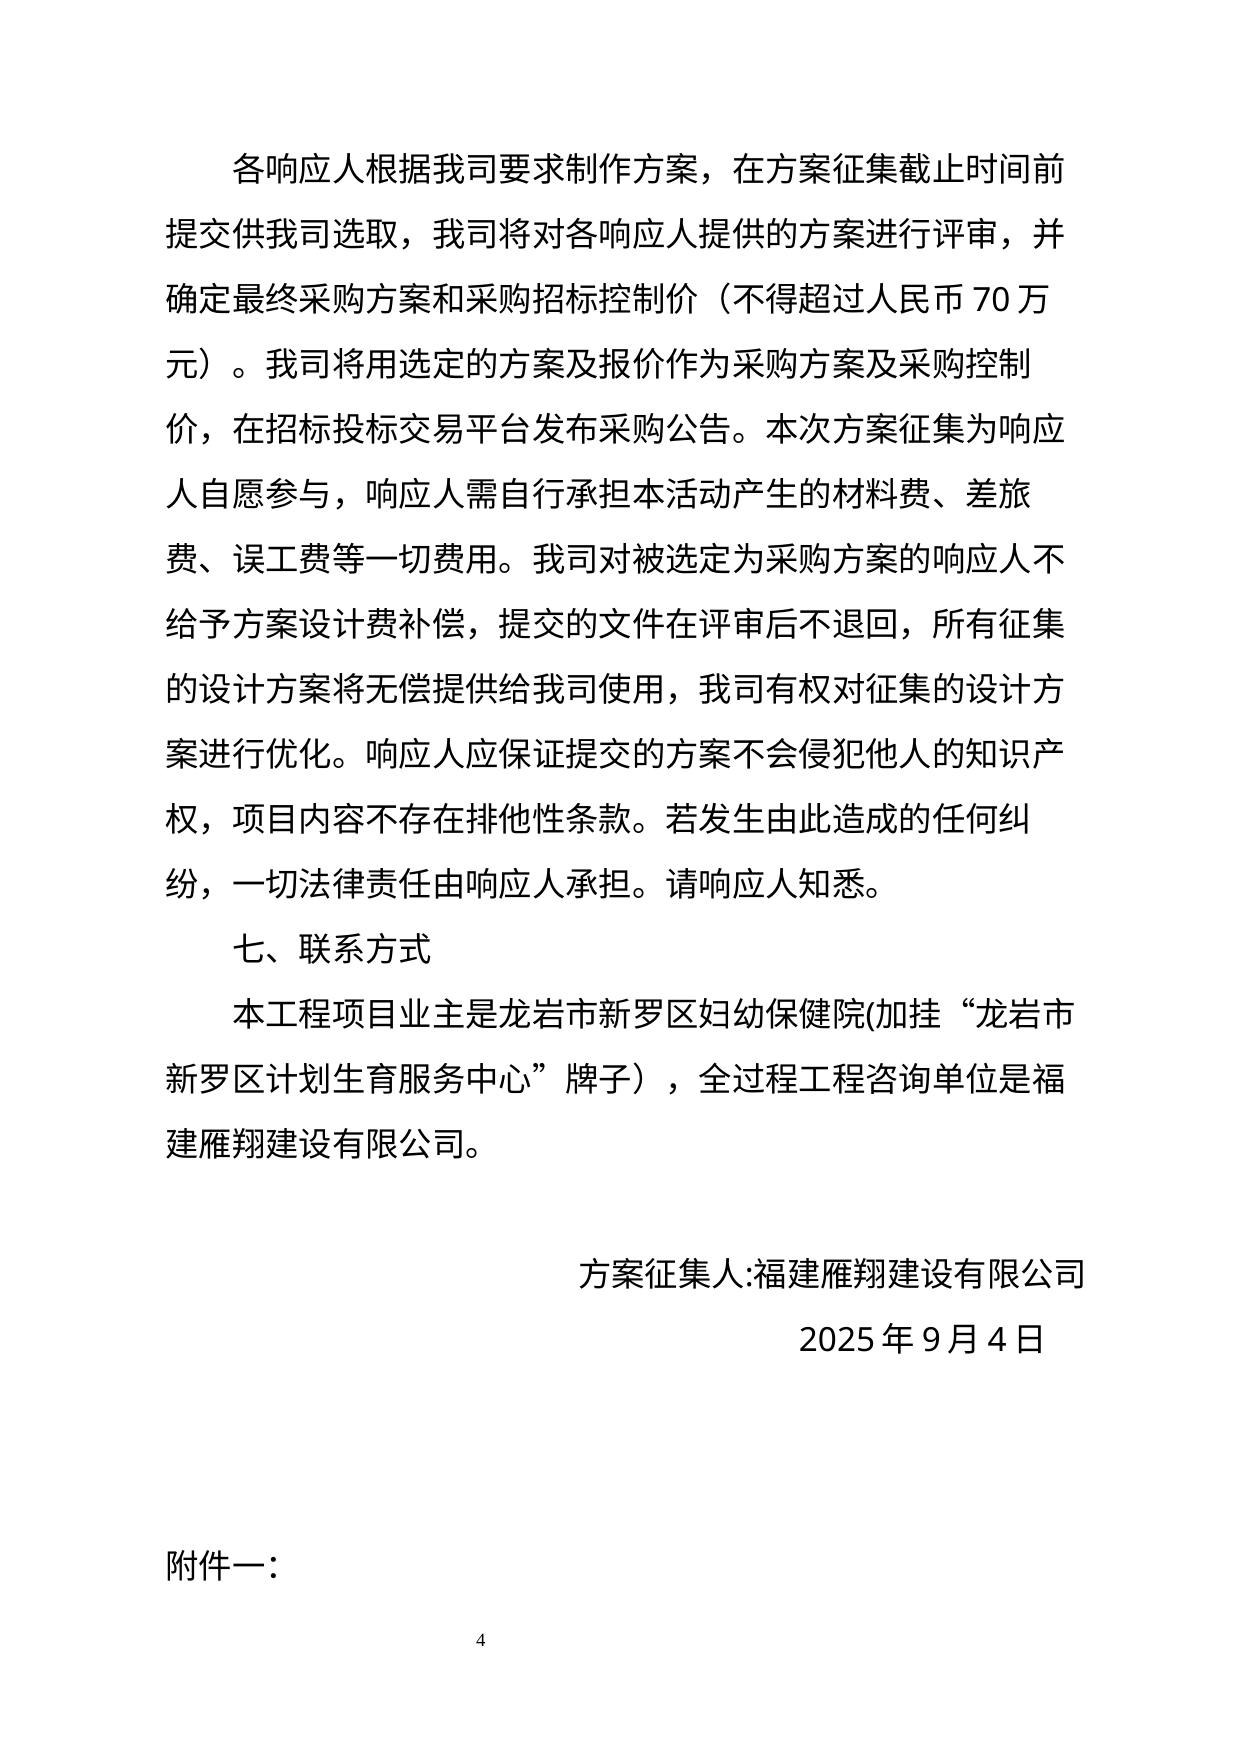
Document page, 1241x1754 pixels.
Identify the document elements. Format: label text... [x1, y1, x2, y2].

text 七、联系方式 [165, 914, 1087, 979]
text 各响应人根据我司要求制作方案，在方案征集截止时间前提交供我司选取，我司将对各响应人提供的方案进行评审，并确定最终采购方案和采购招标控制价（不得超过人民币70万元）。我司将用选定的方案及报价作为采购方案及采购控制价，在招标投标交易平台发布采购公告。本次方案征集为响应人自愿参与，响应人需自行承担本活动产生的材料费、差旅费、误工费等一切费用。我司对被选定为采购方案的响应人不给予方案设计费补偿，提交的文件在评审后不退回，所有征集的设计方案将无偿提供给我司使用，我司有权对征集的设计方案进行优化。响应人应保证提交的方案不会侵犯他人的知识产权，项目内容不存在排他性条款。若发生由此造成的任何纠纷，一切法律责任由响应人承担。请响应人知悉。 [165, 134, 1087, 914]
text 本工程项目业主是龙岩市新罗区妇幼保健院(加挂“龙岩市新罗区计划生育服务中心”牌子），全过程工程咨询单位是福建雁翔建设有限公司。 [165, 979, 1087, 1174]
text 方案征集人:福建雁翔建设有限公司 [165, 1239, 1087, 1304]
text 2025年9月4日 [165, 1304, 1087, 1369]
text 附件一： [165, 1532, 1087, 1597]
